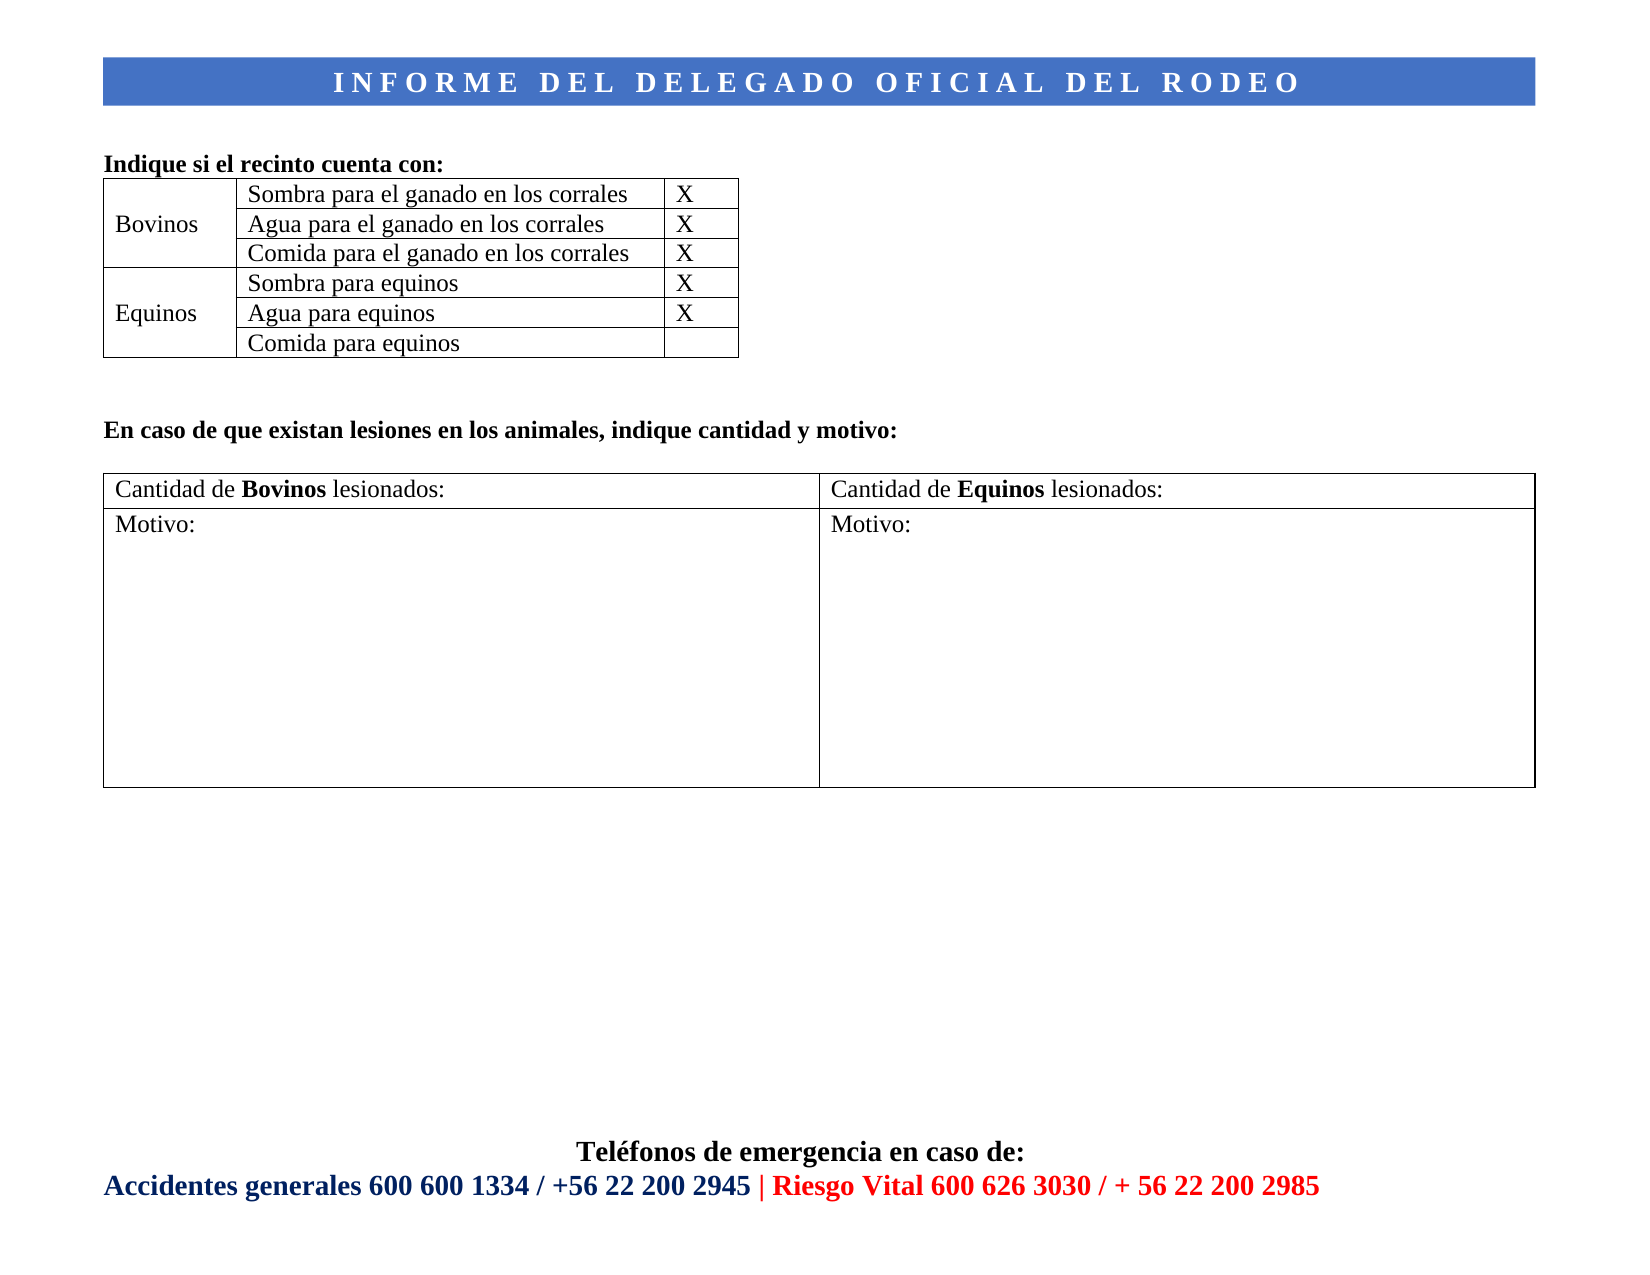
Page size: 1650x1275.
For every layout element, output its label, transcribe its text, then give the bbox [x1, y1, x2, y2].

table_cell Motivo: [820, 509, 1534, 787]
table_cell X [665, 209, 738, 237]
table_header Bovinos [104, 179, 236, 267]
table_cell Motivo: [104, 509, 819, 787]
table_cell Comida para el ganado en los corrales [237, 239, 664, 267]
table_header Cantidad de Equinos lesionados: [820, 474, 1534, 508]
table_cell Comida para equinos [237, 328, 664, 357]
table_cell Sombra para equinos [237, 268, 664, 297]
text Indique si el recinto cuenta con: [103, 149, 1329, 178]
table_cell X [665, 268, 738, 297]
table_cell Agua para equinos [237, 298, 664, 327]
table_cell Equinos [104, 268, 236, 357]
table_header X [665, 179, 738, 208]
table_cell X [665, 298, 738, 327]
table_cell Agua para el ganado en los corrales [237, 209, 664, 237]
table_cell X [665, 239, 738, 267]
text En caso de que existan lesiones en los animales, indique cantidad y motivo: [103, 415, 1329, 444]
table_cell [665, 328, 738, 357]
table_header Sombra para el ganado en los corrales [237, 179, 664, 208]
table_header Cantidad de Bovinos lesionados: [104, 474, 819, 508]
